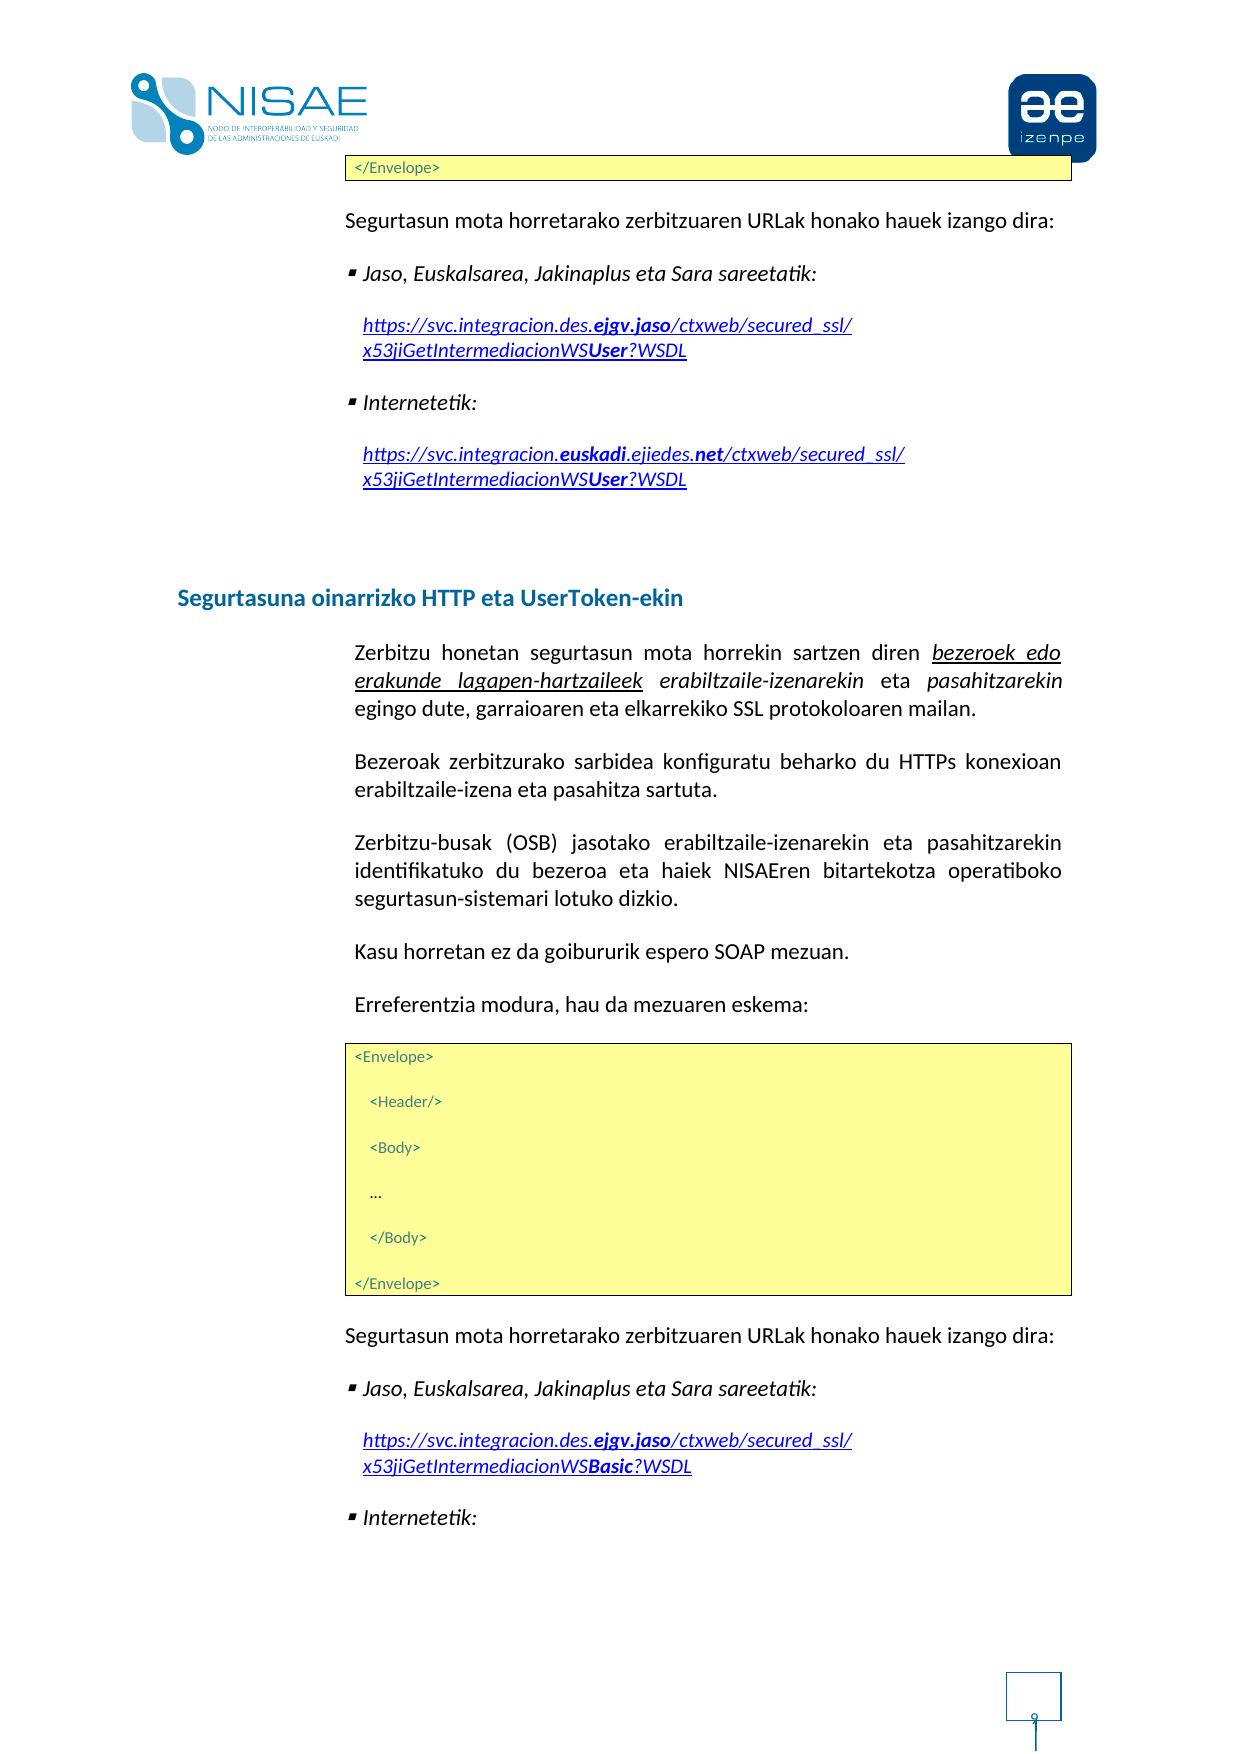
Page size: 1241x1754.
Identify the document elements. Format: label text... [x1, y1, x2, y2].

picture [149, 73, 386, 155]
list Jaso, Euskalsarea, Jakinaplus eta Sara sareetatik: [345, 259, 1063, 287]
text ... [346, 1179, 1071, 1203]
text <Header/> [346, 1088, 1071, 1112]
picture [139, 81, 148, 90]
text </Envelope> [346, 1270, 1071, 1295]
text Kasu horretan ez da goibururik espero SOAP mezuan. [354, 937, 1063, 965]
list Jaso, Euskalsarea, Jakinaplus eta Sara sareetatik: [345, 1374, 1063, 1402]
text Zerbitzu honetan segurtasun mota horrekin sartzen diren bezeroek edo erakunde lagapen-hartzaileek erabiltzaile-izenarekin eta pasahitzarekin egingo dute, garraioaren eta elkarrekiko SSL protokoloaren mailan. [354, 638, 1063, 722]
picture [1007, 74, 1097, 163]
picture [118, 73, 180, 155]
list Internetetik: [345, 388, 1063, 416]
text Segurtasun mota horretarako zerbitzuaren URLak honako hauek izango dira: [345, 1321, 1063, 1349]
text </Body> [346, 1224, 1071, 1248]
text <Body> [346, 1134, 1071, 1157]
text Segurtasuna oinarrizko HTTP eta UserToken-ekin [177, 582, 1063, 613]
text Segurtasun mota horretarako zerbitzuaren URLak honako hauek izango dira: [345, 206, 1063, 234]
text https://svc.integracion.des.ejgv.jaso/ctxweb/secured_ssl/x53jiGetIntermediacionWSUser?WSDL [363, 312, 1063, 363]
text <Envelope> [346, 1044, 1071, 1067]
text Bezeroak zerbitzurako sarbidea konfiguratu beharko du HTTPs konexioan erabiltzaile-izena eta pasahitza sartuta. [354, 747, 1063, 803]
text https://svc.integracion.euskadi.ejiedes.net/ctxweb/secured_ssl/x53jiGetIntermediacionWSUser?WSDL [363, 441, 1063, 492]
list Internetetik: [345, 1503, 1063, 1531]
picture [181, 131, 193, 143]
text Zerbitzu-busak (OSB) jasotako erabiltzaile-izenarekin eta pasahitzarekin identifikatuko du bezeroa eta haiek NISAEren bitartekotza operatiboko segurtasun-sistemari lotuko dizkio. [354, 828, 1063, 912]
text https://svc.integracion.des.ejgv.jaso/ctxweb/secured_ssl/x53jiGetIntermediacionWSBasic?WSDL [363, 1427, 1063, 1478]
text </Envelope> [346, 156, 1071, 180]
text Erreferentzia modura, hau da mezuaren eskema: [354, 990, 1063, 1018]
